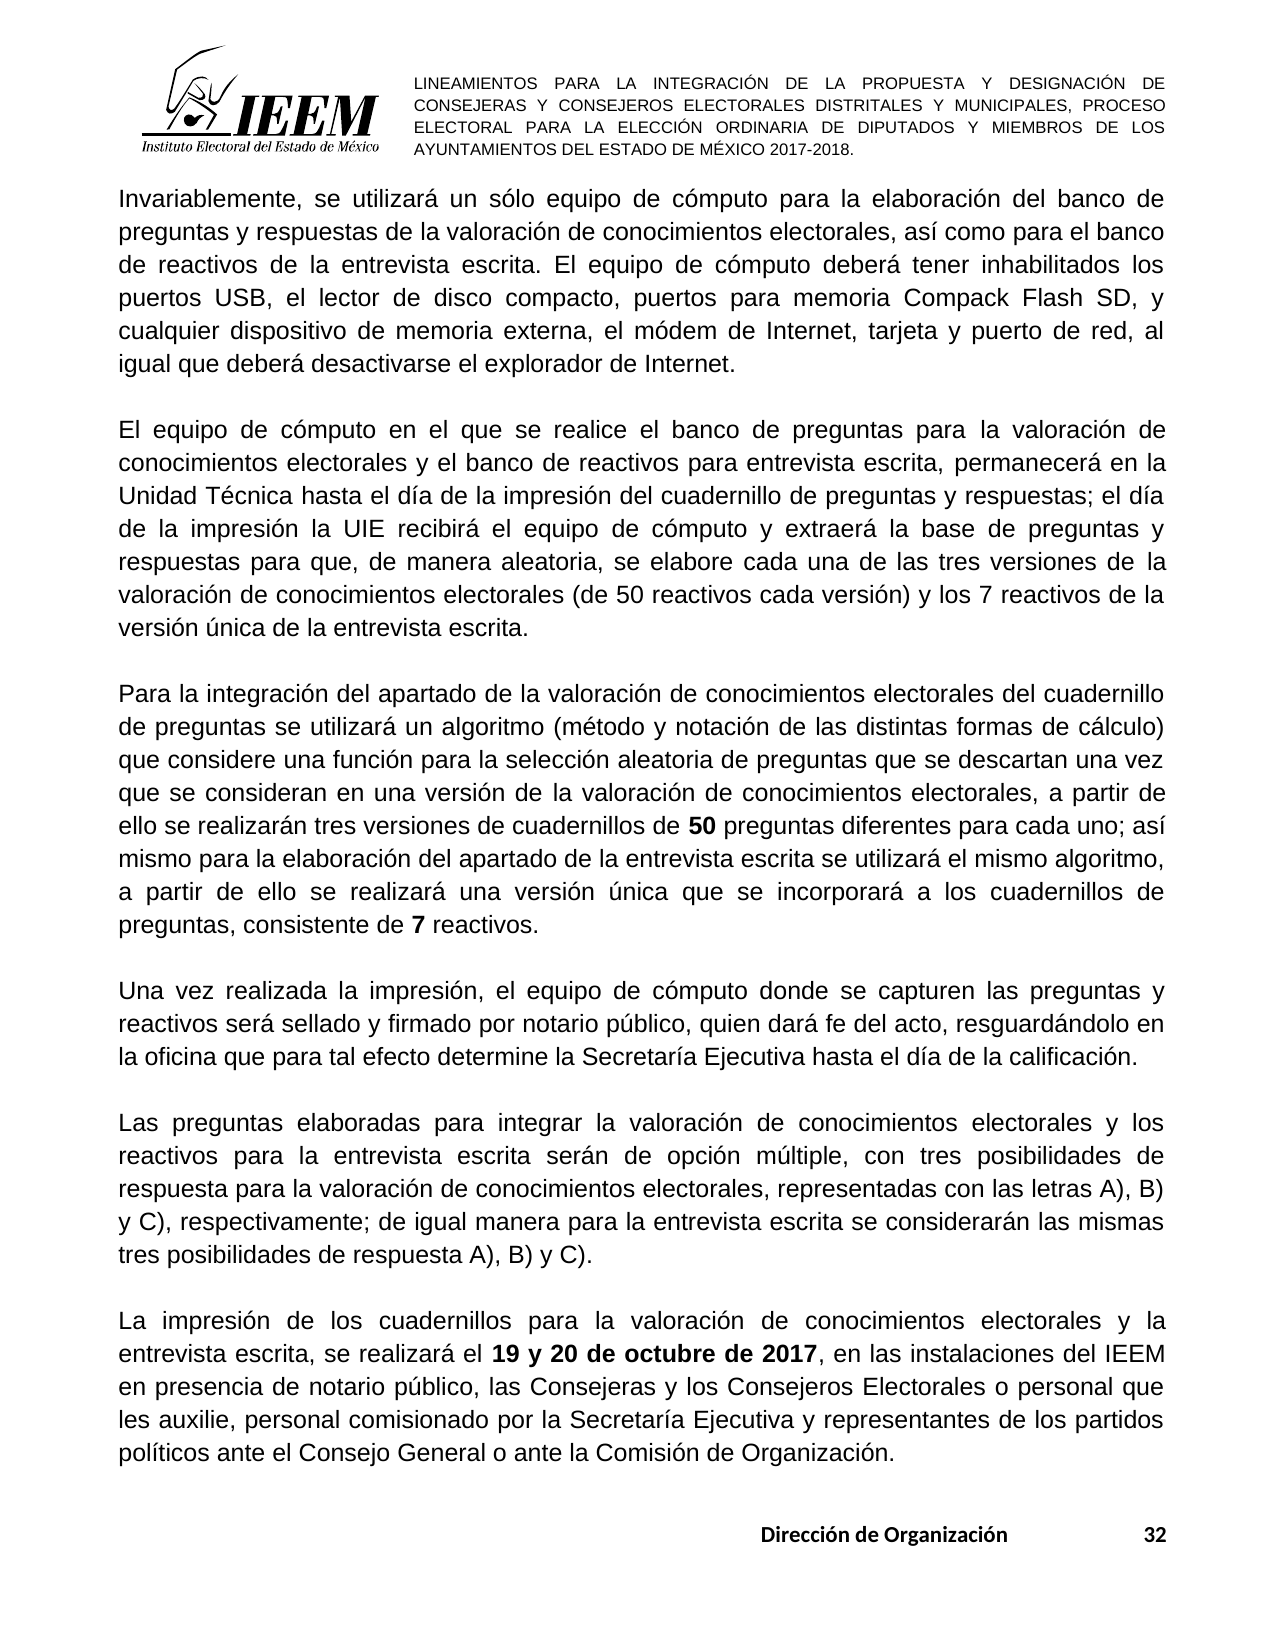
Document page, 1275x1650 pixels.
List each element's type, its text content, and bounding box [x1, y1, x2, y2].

text Invariablemente, se utilizará un sólo equipo de cómputo para la elaboración del banco de preguntas y respuestas de la valoración de conocimientos electorales, así como para el banco de reactivos de la entrevista escrita. El equipo de cómputo deberá tener inhabilitados los puertos USB, el lector de disco compacto, puertos para memoria Compack Flash SD, y cualquier dispositivo de memoria externa, el módem de Internet, tarjeta y puerto de red, al igual que deberá desactivarse el explorador de Internet. [118, 184, 1166, 377]
text Las preguntas elaboradas para integrar la valoración de conocimientos electorales y los reactivos para la entrevista escrita serán de opción múltiple, con tres posibilidades de respuesta para la valoración de conocimientos electorales, representadas con las letras A), B) y C), respectivamente; de igual manera para la entrevista escrita se considerarán las mismas tres posibilidades de respuesta A), B) y C). [118, 1108, 1166, 1269]
text El equipo de cómputo en el que se realice el banco de preguntas para la valoración de conocimientos electorales y el banco de reactivos para entrevista escrita, permanecerá en la Unidad Técnica hasta el día de la impresión del cuadernillo de preguntas y respuestas; el día de la impresión la UIE recibirá el equipo de cómputo y extraerá la base de preguntas y respuestas para que, de manera aleatoria, se elabore cada una de las tres versiones de la valoración de conocimientos electorales (de 50 reactivos cada versión) y los 7 reactivos de la versión única de la entrevista escrita. [118, 415, 1166, 642]
text Una vez realizada la impresión, el equipo de cómputo donde se capturen las preguntas y reactivos será sellado y firmado por notario público, quien dará fe del acto, resguardándolo en la oficina que para tal efecto determine la Secretaría Ejecutiva hasta el día de la calificación. [118, 976, 1166, 1071]
text La impresión de los cuadernillos para la valoración de conocimientos electorales y la entrevista escrita, se realizará el 19 y 20 de octubre de 2017, en las instalaciones del IEEM en presencia de notario público, las Consejeras y los Consejeros Electorales o personal que les auxilie, personal comisionado por la Secretaría Ejecutiva y representantes de los partidos políticos ante el Consejo General o ante la Comisión de Organización. [118, 1306, 1166, 1467]
text Para la integración del apartado de la valoración de conocimientos electorales del cuadernillo de preguntas se utilizará un algoritmo (método y notación de las distintas formas de cálculo) que considere una función para la selección aleatoria de preguntas que se descartan una vez que se consideran en una versión de la valoración de conocimientos electorales, a partir de ello se realizarán tres versiones de cuadernillos de 50 preguntas diferentes para cada uno; así mismo para la elaboración del apartado de la entrevista escrita se utilizará el mismo algoritmo, a partir de ello se realizará una versión única que se incorporará a los cuadernillos de preguntas, consistente de 7 reactivos. [118, 679, 1166, 939]
